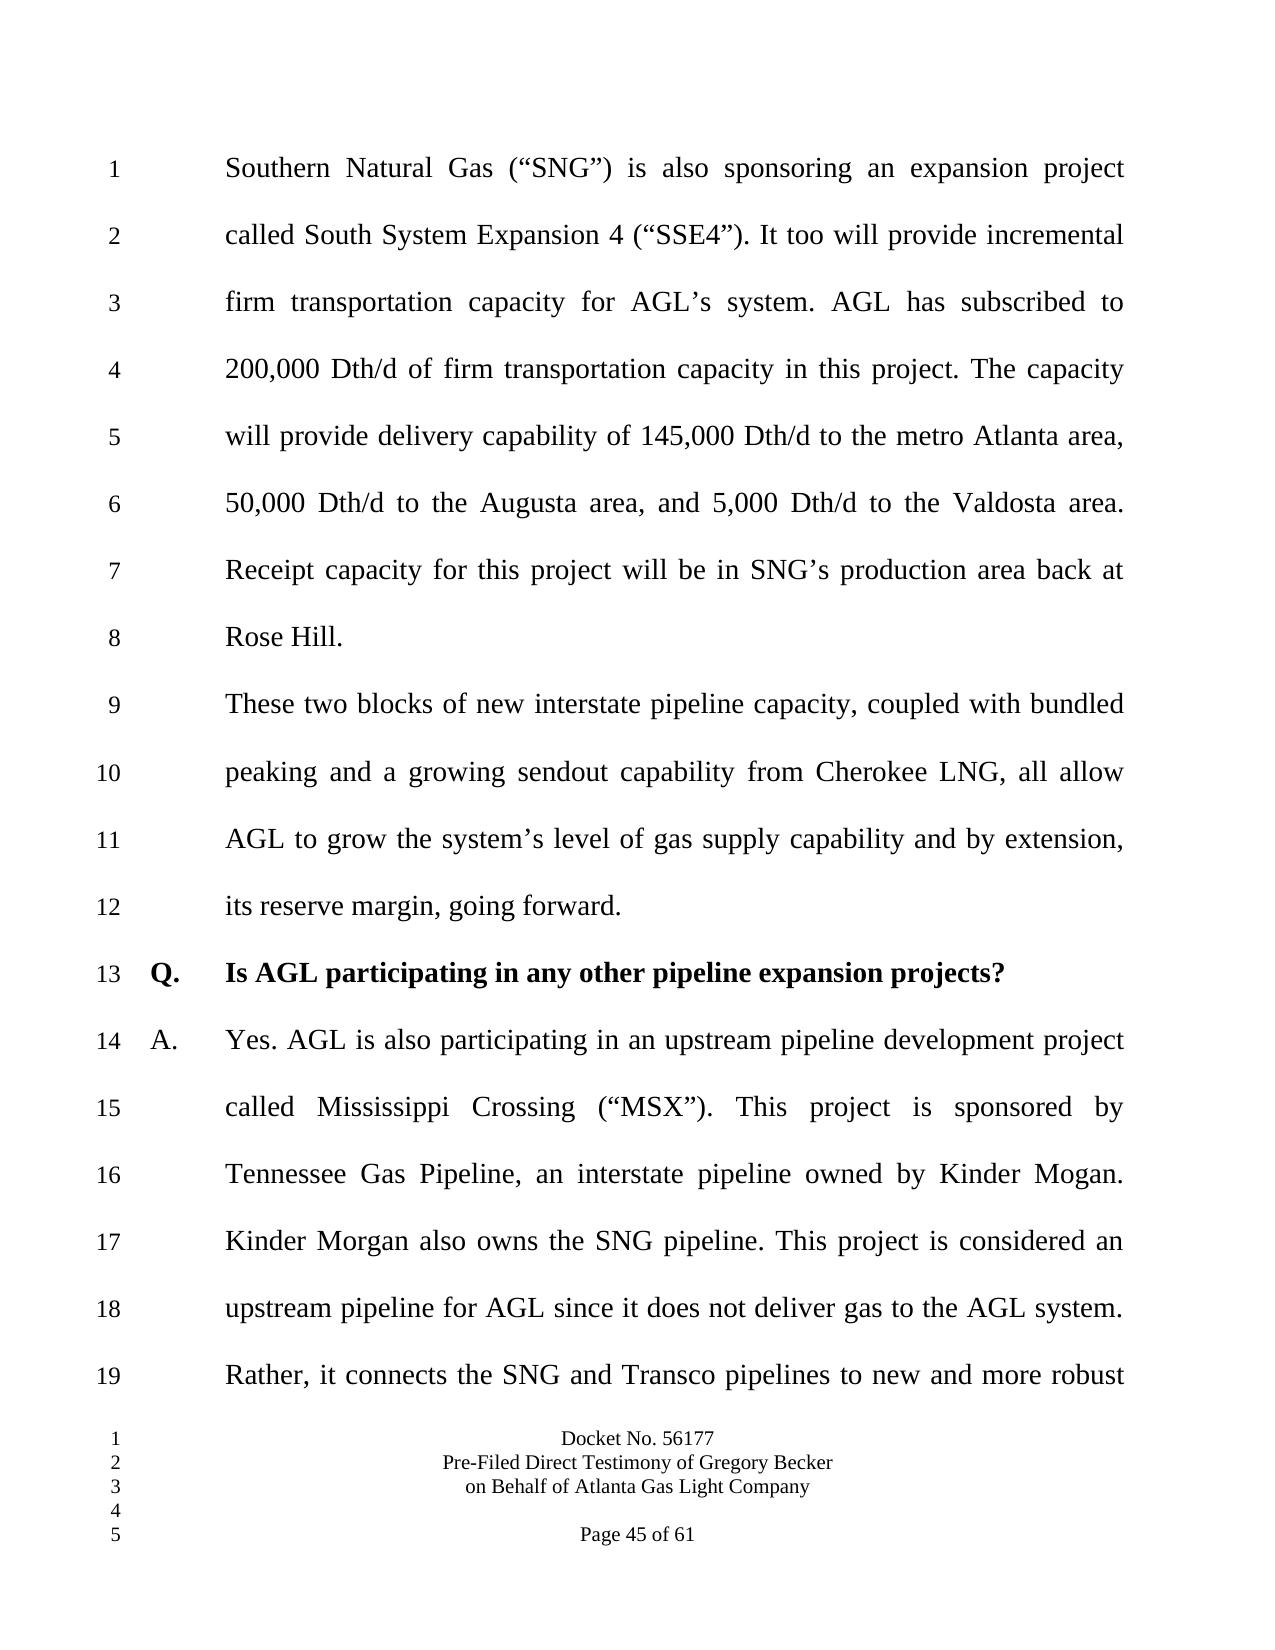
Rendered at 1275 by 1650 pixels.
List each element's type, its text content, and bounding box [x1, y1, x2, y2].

text Q. Is AGL participating in any other pipeline expansion projects? [150, 955, 1125, 988]
text Southern Natural Gas (“SNG”) is also sponsoring an expansion project called South System Expansion 4 (“SSE4”). It too will provide incremental firm transportation capacity for AGL’s system. AGL has subscribed to 200,000 Dth/d of firm transportation capacity in this project. The capacity will provide delivery capability of 145,000 Dth/d to the metro Atlanta area, 50,000 Dth/d to the Augusta area, and 5,000 Dth/d to the Valdosta area. Receipt capacity for this project will be in SNG’s production area back at Rose Hill. [225, 150, 1125, 653]
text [150, 1022, 1125, 1391]
text These two blocks of new interstate pipeline capacity, coupled with bundled peaking and a growing sendout capability from Cherokee LNG, all allow AGL to grow the system’s level of gas supply capability and by extension, its reserve margin, going forward. [225, 687, 1125, 921]
